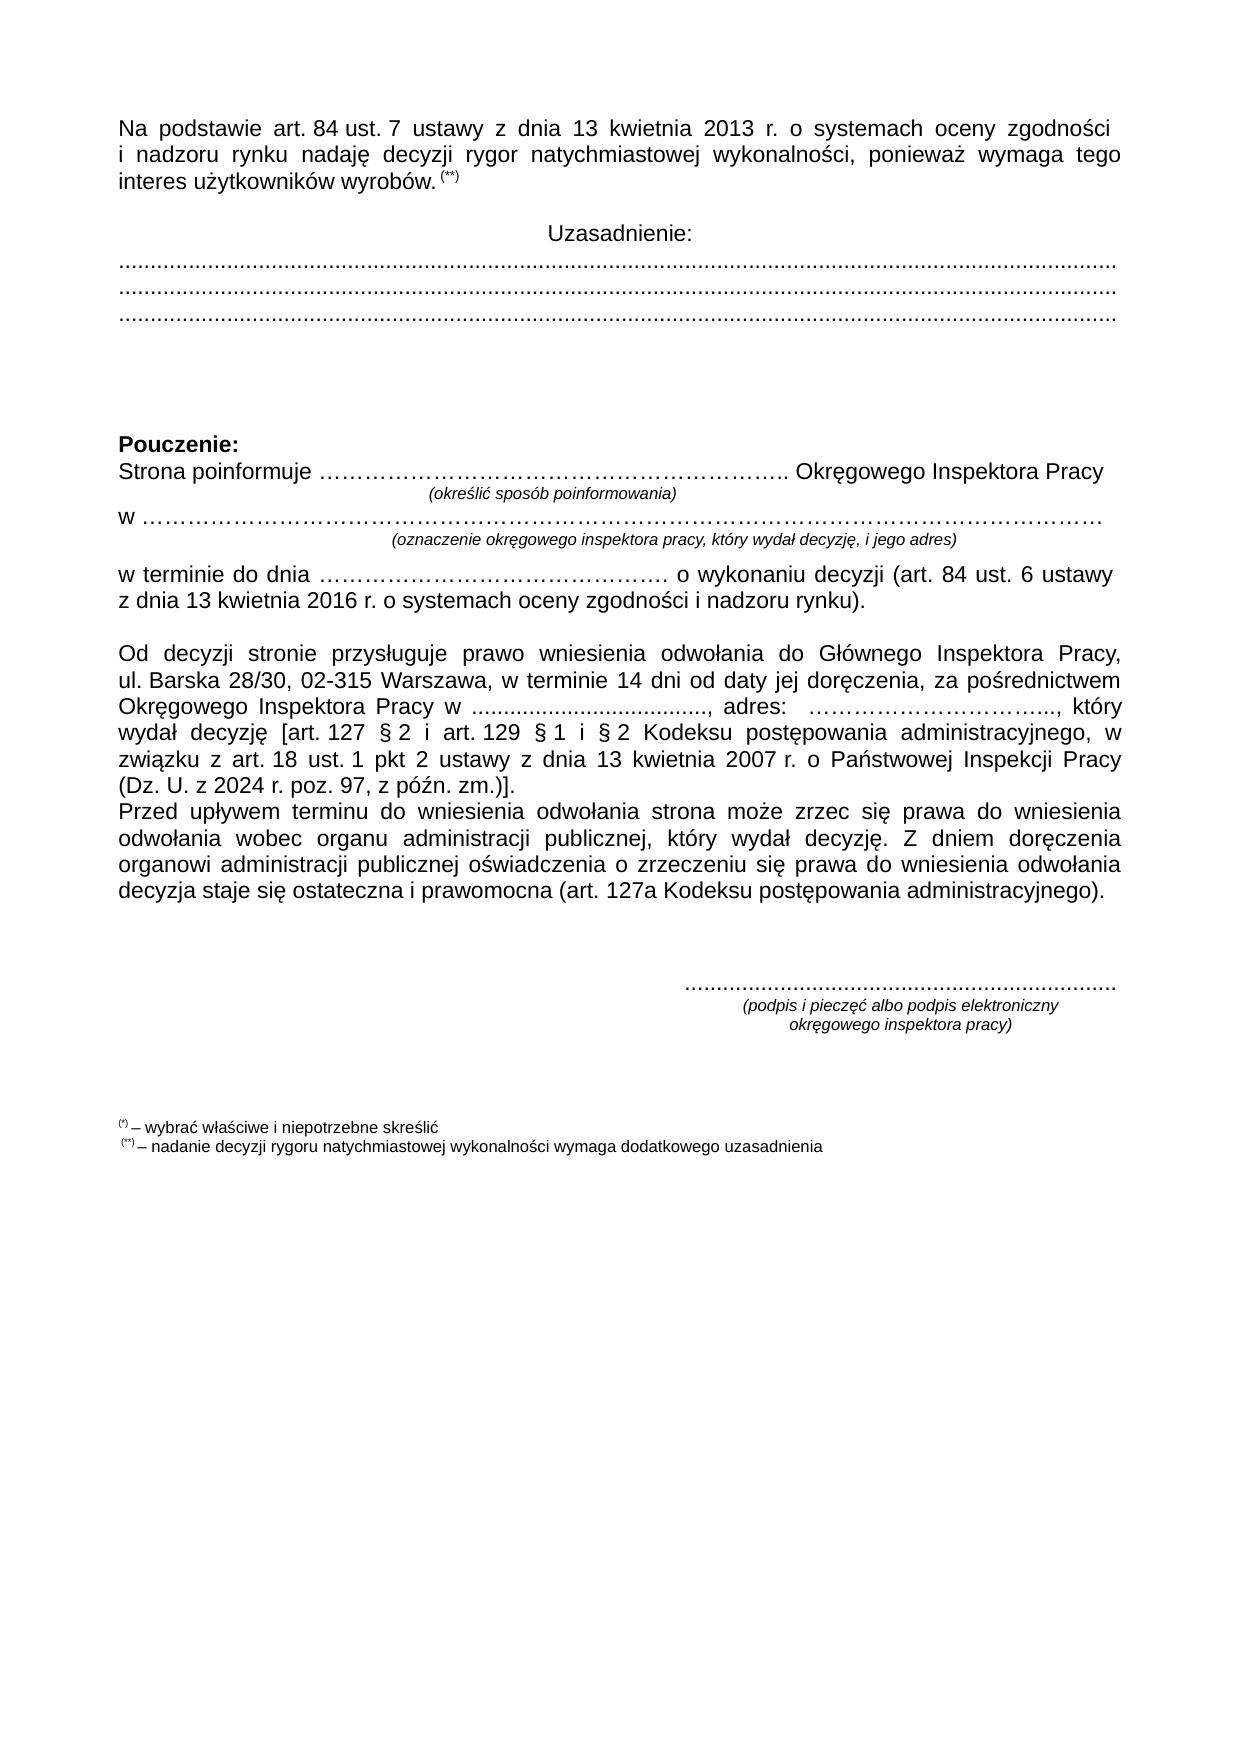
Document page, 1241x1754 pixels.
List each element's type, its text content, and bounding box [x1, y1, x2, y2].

text Przed upływem terminu do wniesienia odwołania strona może zrzec się prawa do wniesienia odwołania wobec organu administracji publicznej, który wydał decyzję. Z dniem doręczenia organowi administracji publicznej oświadczenia o zrzeczeniu się prawa do wniesienia odwołania decyzja staje się ostateczna i prawomocna (art. 127a Kodeksu postępowania administracyjnego). [118, 798, 1122, 904]
text (*) – wybrać właściwe i niepotrzebne skreślić [118, 1117, 1122, 1137]
text (**) – nadanie decyzji rygoru natychmiastowej wykonalności wymaga dodatkowego uzasadnienia [118, 1137, 1122, 1156]
text (podpis i pieczęć albo podpis elektroniczny okręgowego inspektora pracy) [679, 995, 1122, 1034]
text Na podstawie art. 84 ust. 7 ustawy z dnia 13 kwietnia 2013 r. o systemach oceny zgodności i nadzoru rynku nadaję decyzji rygor natychmiastowej wykonalności, ponieważ wymaga tego interes użytkowników wyrobów. (**) [118, 115, 1122, 194]
text w ……………………………………………………………………………………………………………… [118, 503, 1122, 529]
text .................................................................... [679, 969, 1122, 995]
text Pouczenie: [118, 431, 1122, 458]
text ....................................................................................................................................................................................................................................................................................................................................................................................................................................................................................... [118, 247, 1122, 326]
text w terminie do dnia ………………………………………. o wykonaniu decyzji (art. 84 ust. 6 ustawy z dnia 13 kwietnia 2016 r. o systemach oceny zgodności i nadzoru rynku). [118, 561, 1122, 614]
text Strona poinformuje …………………………………………………….. Okręgowego Inspektora Pracy [118, 458, 1122, 484]
text (określić sposób poinformowania) [118, 484, 1122, 503]
text Uzasadnienie: [118, 220, 1122, 247]
text Od decyzji stronie przysługuje prawo wniesienia odwołania do Głównego Inspektora Pracy, ul. Barska 28/30, 02-315 Warszawa, w terminie 14 dni od daty jej doręczenia, za pośrednictwem Okręgowego Inspektora Pracy w ....................................., adres: …………………………..., który wydał decyzję [art. 127 § 2 i art. 129 § 1 i § 2 Kodeksu postępowania administracyjnego, w związku z art. 18 ust. 1 pkt 2 ustawy z dnia 13 kwietnia 2007 r. o Państwowej Inspekcji Pracy (Dz. U. z 2024 r. poz. 97, z późn. zm.)]. [118, 640, 1122, 798]
text (oznaczenie okręgowego inspektora pracy, który wydał decyzję, i jego adres) [118, 529, 1122, 549]
